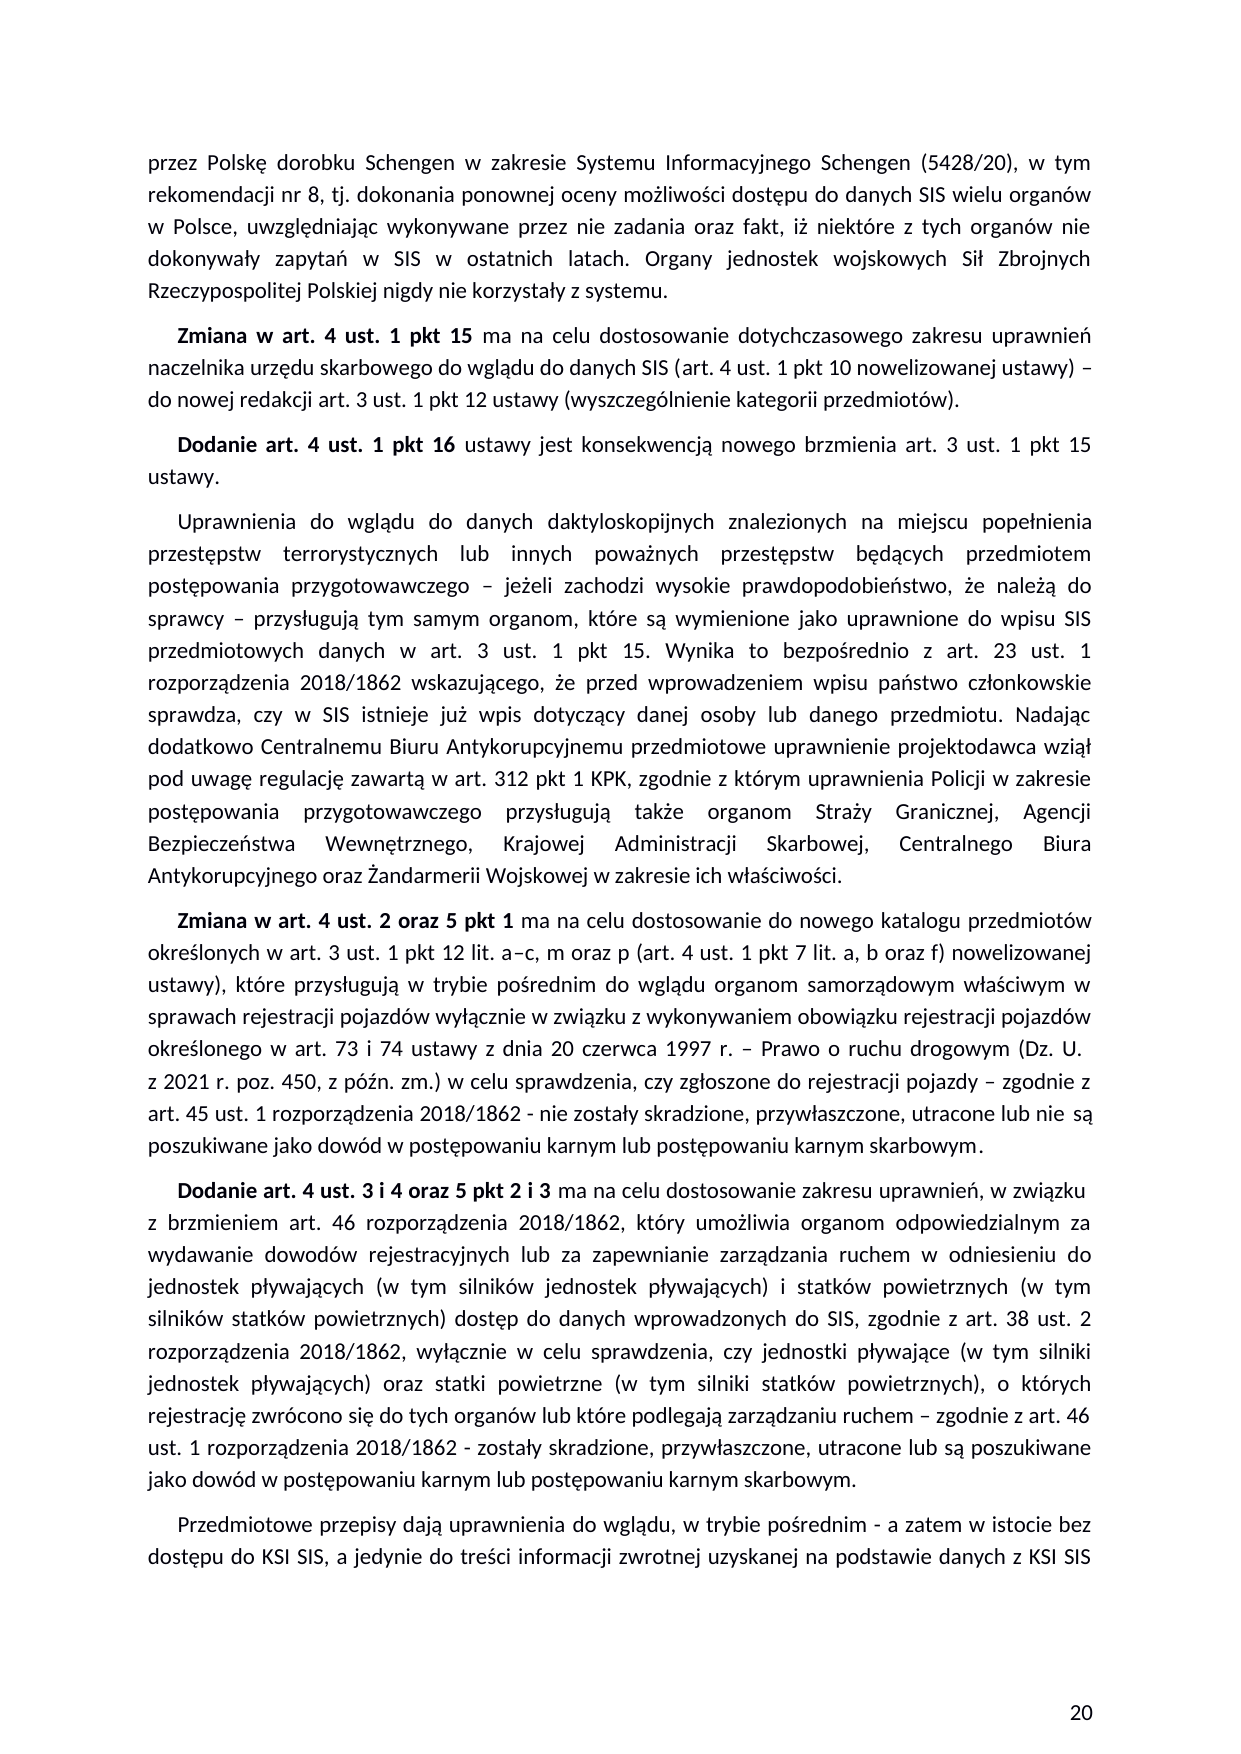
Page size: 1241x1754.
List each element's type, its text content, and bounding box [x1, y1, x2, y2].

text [148, 1510, 1093, 1570]
text Dodanie art. 4 ust. 1 pkt 16 ustawy jest konsekwencją nowego brzmienia art. 3 ust. 1 pkt 15 ustawy. [148, 430, 1093, 490]
text Zmiana w art. 4 ust. 1 pkt 15 ma na celu dostosowanie dotychczasowego zakresu uprawnień naczelnika urzędu skarbowego do wglądu do danych SIS (art. 4 ust. 1 pkt 10 nowelizowanej ustawy) –do nowej redakcji art. 3 ust. 1 pkt 12 ustawy (wyszczególnienie kategorii przedmiotów). [148, 321, 1093, 413]
text Dodanie art. 4 ust. 3 i 4 oraz 5 pkt 2 i 3 ma na celu dostosowanie zakresu uprawnień, w związku z brzmieniem art. 46 rozporządzenia 2018/1862, który umożliwia organom odpowiedzialnym za wydawanie dowodów rejestracyjnych lub za zapewnianie zarządzania ruchem w odniesieniu do jednostek pływających (w tym silników jednostek pływających) i statków powietrznych (w tym silników statków powietrznych) dostęp do danych wprowadzonych do SIS, zgodnie z art. 38 ust. 2 rozporządzenia 2018/1862, wyłącznie w celu sprawdzenia, czy jednostki pływające (w tym silniki jednostek pływających) oraz statki powietrzne (w tym silniki statków powietrznych), o których rejestrację zwrócono się do tych organów lub które podlegają zarządzaniu ruchem – zgodnie z art. 46 ust. 1 rozporządzenia 2018/1862 - zostały skradzione, przywłaszczone, utracone lub są poszukiwane jako dowód w postępowaniu karnym lub postępowaniu karnym skarbowym. [148, 1176, 1093, 1493]
text Uprawnienia do wglądu do danych daktyloskopijnych znalezionych na miejscu popełnienia przestępstw terrorystycznych lub innych poważnych przestępstw będących przedmiotem postępowania przygotowawczego – jeżeli zachodzi wysokie prawdopodobieństwo, że należą do sprawcy – przysługują tym samym organom, które są wymienione jako uprawnione do wpisu SIS przedmiotowych danych w art. 3 ust. 1 pkt 15. Wynika to bezpośrednio z art. 23 ust. 1 rozporządzenia 2018/1862 wskazującego, że przed wprowadzeniem wpisu państwo członkowskie sprawdza, czy w SIS istnieje już wpis dotyczący danej osoby lub danego przedmiotu. Nadając dodatkowo Centralnemu Biuru Antykorupcyjnemu przedmiotowe uprawnienie projektodawca wziął pod uwagę regulację zawartą w art. 312 pkt 1 KPK, zgodnie z którym uprawnienia Policji w zakresie postępowania przygotowawczego przysługują także organom Straży Granicznej, Agencji Bezpieczeństwa Wewnętrznego, Krajowej Administracji Skarbowej, Centralnego Biura Antykorupcyjnego oraz Żandarmerii Wojskowej w zakresie ich właściwości. [148, 507, 1093, 889]
text Zmiana w art. 4 ust. 2 oraz 5 pkt 1 ma na celu dostosowanie do nowego katalogu przedmiotów określonych w art. 3 ust. 1 pkt 12 lit. a–c, m oraz p (art. 4 ust. 1 pkt 7 lit. a, b oraz f) nowelizowanej ustawy), które przysługują w trybie pośrednim do wglądu organom samorządowym właściwym w sprawach rejestracji pojazdów wyłącznie w związku z wykonywaniem obowiązku rejestracji pojazdów określonego w art. 73 i 74 ustawy z dnia 20 czerwca 1997 r. – Prawo o ruchu drogowym (Dz. U. z 2021 r. poz. 450, z późn. zm.) w celu sprawdzenia, czy zgłoszone do rejestracji pojazdy – zgodnie z art. 45 ust. 1 rozporządzenia 2018/1862 - nie zostały skradzione, przywłaszczone, utracone lub nie są poszukiwane jako dowód w postępowaniu karnym lub postępowaniu karnym skarbowym. [148, 906, 1093, 1159]
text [148, 148, 1093, 304]
